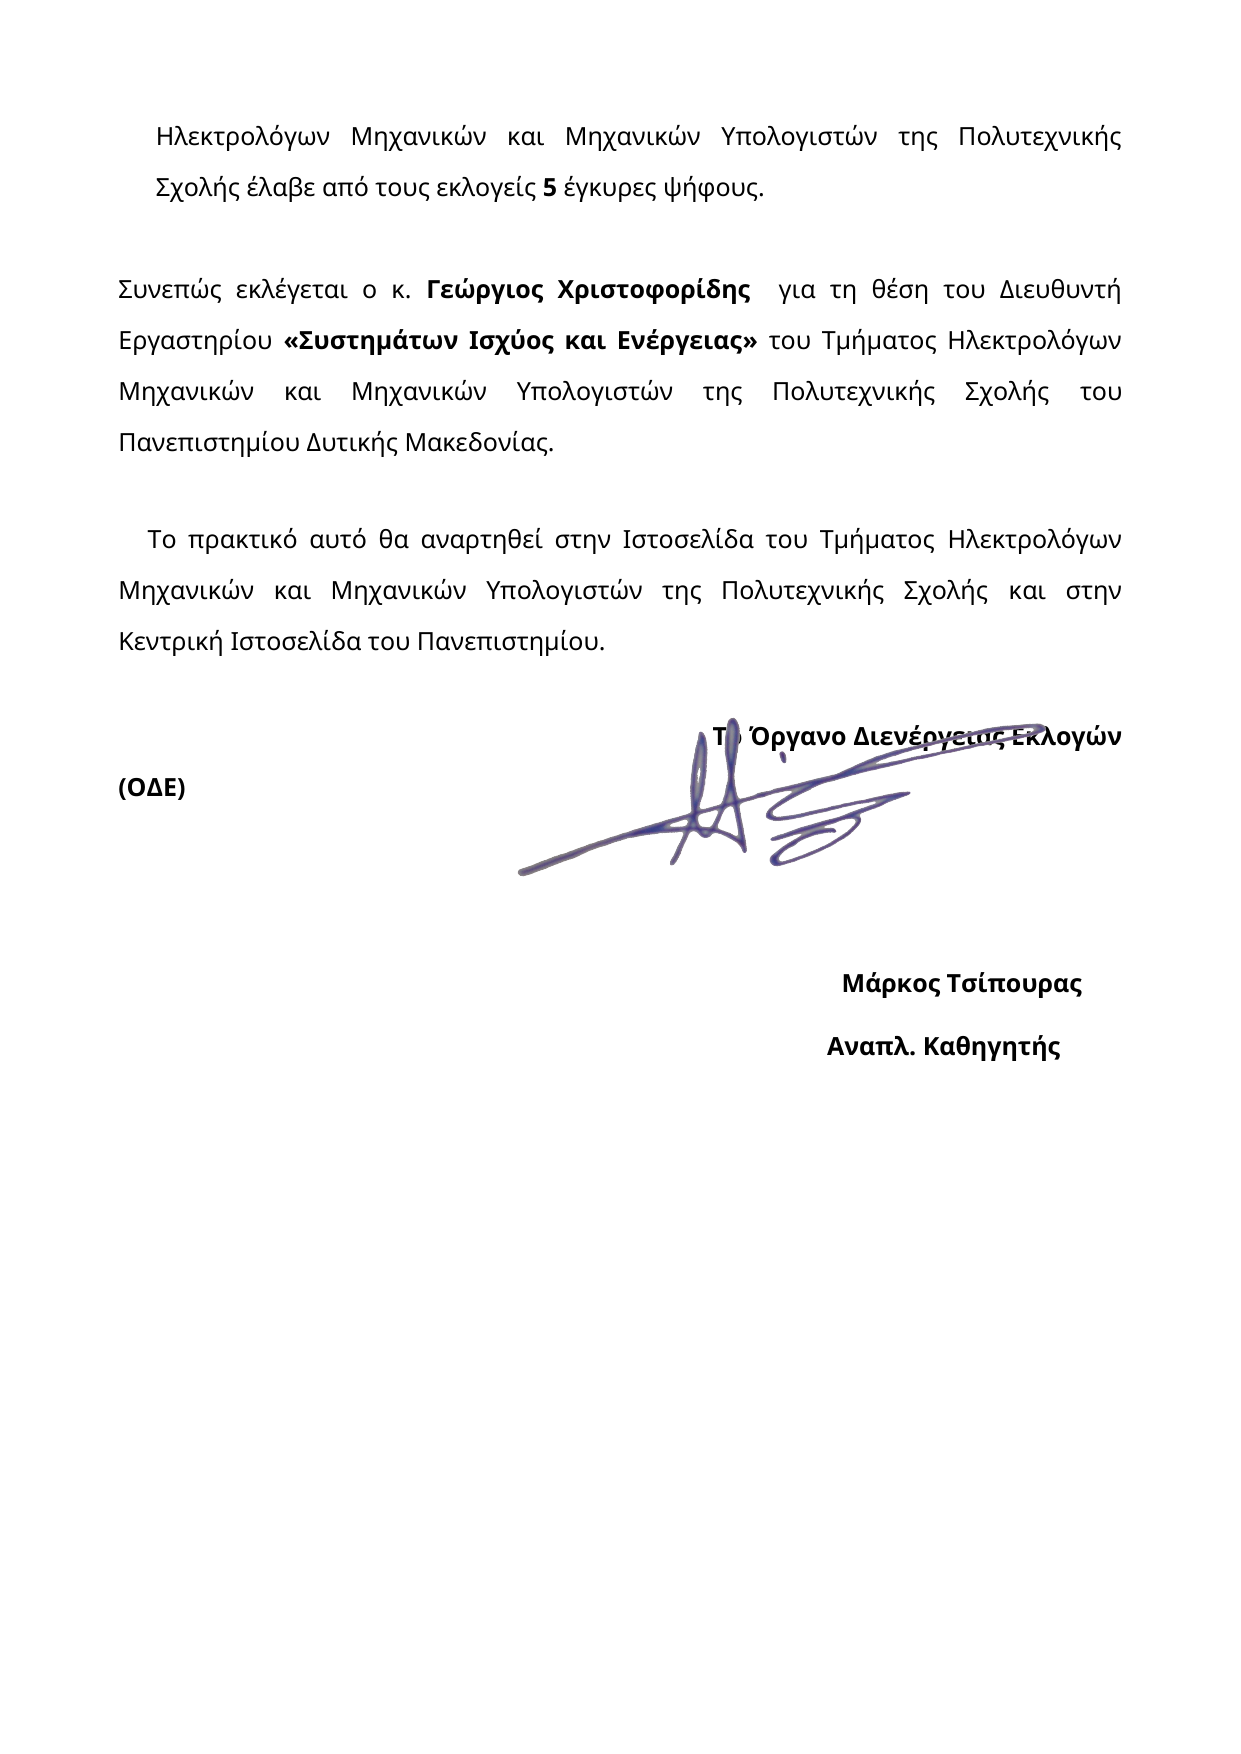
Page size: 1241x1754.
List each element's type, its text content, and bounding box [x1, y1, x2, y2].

text To Όργανο Διενέργειας Εκλογών (ΟΔΕ) [88, 718, 508, 803]
text Μάρκος Τσίπουρας [193, 966, 1122, 999]
list Συνεπώς εκλέγεται ο κ. Γεώργιος Χριστοφορίδης για τη θέση του Διευθυντή Εργαστηρίου «Συστημάτων Ισχύος και Ενέργειας» του Τμήματος Ηλεκτρολόγων Μηχανικών και Μηχανικών Υπολογιστών της Πολυτεχνικής Σχολής του Πανεπιστημίου Δυτικής Μακεδονίας. [118, 271, 1122, 458]
picture [488, 647, 1063, 956]
text Το πρακτικό αυτό θα αναρτηθεί στην Ιστοσελίδα του Τμήματος Ηλεκτρολόγων Μηχανικών και Μηχανικών Υπολογιστών της Πολυτεχνικής Σχολής και στην Κεντρική Ιστοσελίδα του Πανεπιστημίου. [88, 522, 1122, 658]
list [118, 118, 1122, 203]
text To Όργανο Διενέργειας Εκλογών (ΟΔΕ) [1052, 718, 1122, 803]
text Αναπλ. Καθηγητής [827, 999, 1122, 1062]
